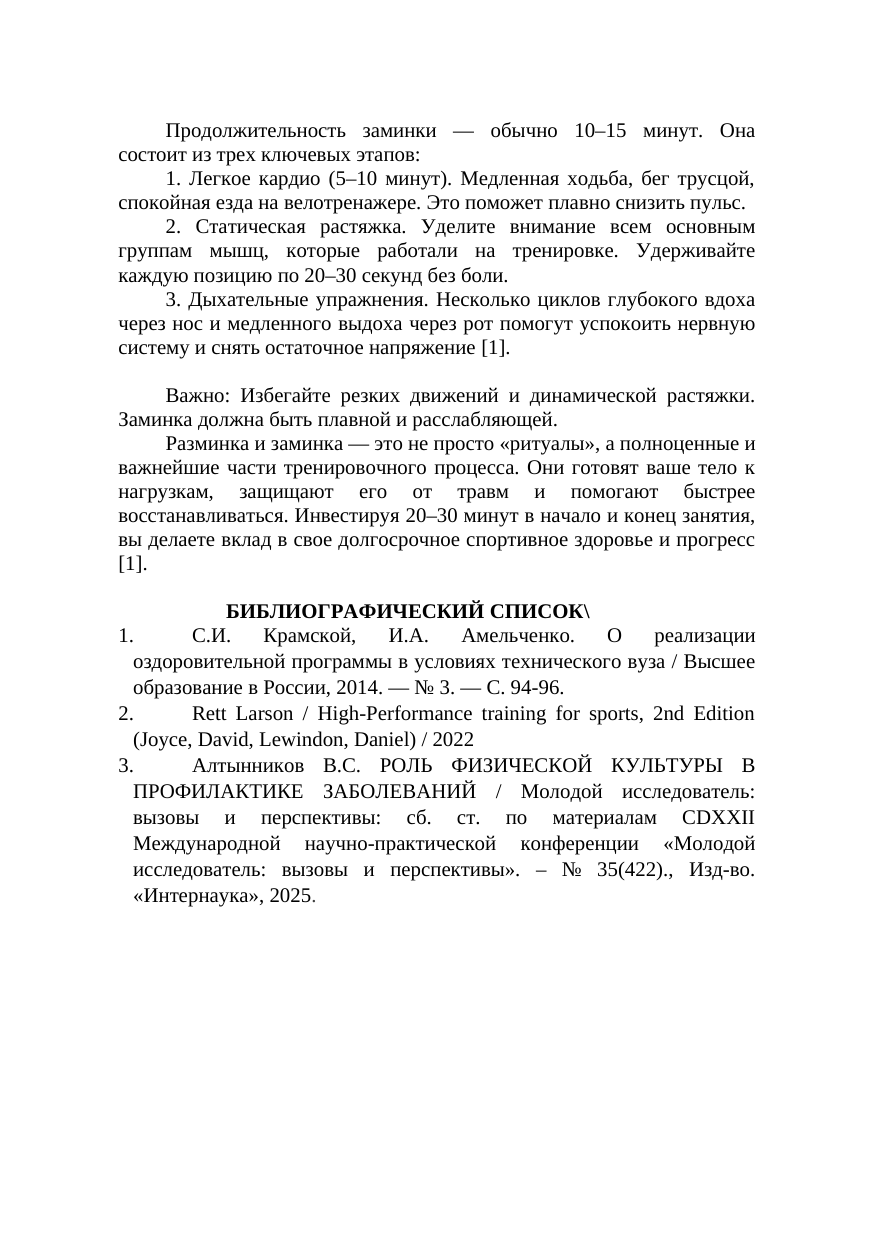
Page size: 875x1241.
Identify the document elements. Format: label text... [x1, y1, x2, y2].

text 3. Дыхательные упражнения. Несколько циклов глубокого вдоха через нос и медленного выдоха через рот помогут успокоить нервную систему и снять остаточное напряжение [1]. [118, 287, 756, 359]
text БИБЛИОГРАФИЧЕСКИЙ СПИСОК\ [59, 599, 756, 623]
list С.И. Крамской, И.А. Амельченко. О реализации оздоровительной программы в условиях технического вуза / Высшее образование в России, 2014. — № 3. — С. 94-96. [118, 623, 756, 699]
text 1. Легкое кардио (5–10 минут). Медленная ходьба, бег трусцой, спокойная езда на велотренажере. Это поможет плавно снизить пульс. [118, 166, 756, 214]
text Продолжительность заминки — обычно 10–15 минут. Она состоит из трех ключевых этапов: [118, 118, 756, 166]
text Важно: Избегайте резких движений и динамической растяжки. Заминка должна быть плавной и расслабляющей. [118, 383, 756, 431]
text 2. Статическая растяжка. Уделите внимание всем основным группам мышц, которые работали на тренировке. Удерживайте каждую позицию по 20–30 секунд без боли. [118, 214, 756, 287]
list Алтынников В.С. РОЛЬ ФИЗИЧЕСКОЙ КУЛЬТУРЫ В ПРОФИЛАКТИКЕ ЗАБОЛЕВАНИЙ / Молодой исследователь: вызовы и перспективы: сб. ст. по материалам CDXXII Международной научно-практической конференции «Молодой исследователь: вызовы и перспективы». – № 35(422)., Изд-во. «Интернаука», 2025. [118, 753, 756, 907]
text Разминка и заминка — это не просто «ритуалы», а полноценные и важнейшие части тренировочного процесса. Они готовят ваше тело к нагрузкам, защищают его от травм и помогают быстрее восстанавливаться. Инвестируя 20–30 минут в начало и конец занятия, вы делаете вклад в свое долгосрочное спортивное здоровье и прогресс [1]. [118, 431, 756, 575]
list Rett Larson / High-Performance training for sports, 2nd Edition (Joyce, David, Lewindon, Daniel) / 2022 [118, 701, 756, 751]
